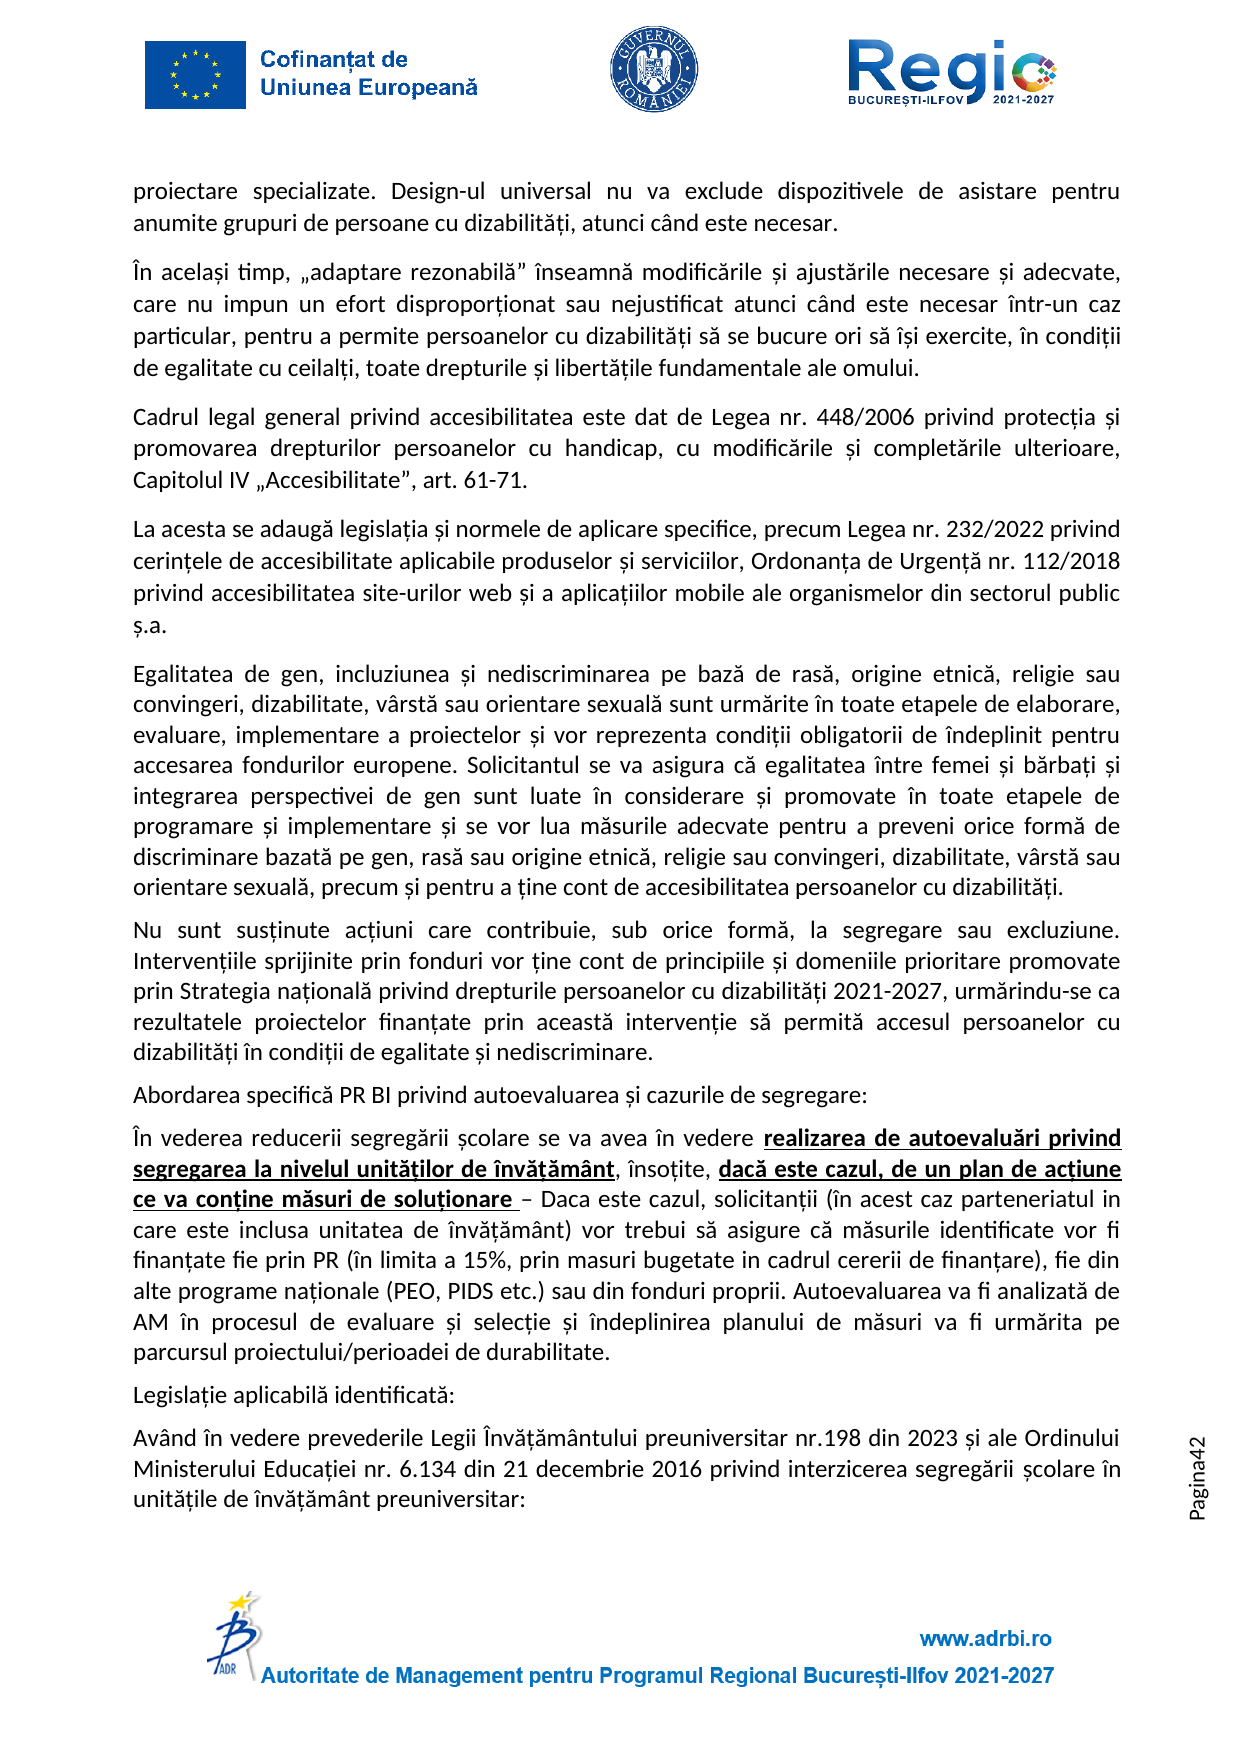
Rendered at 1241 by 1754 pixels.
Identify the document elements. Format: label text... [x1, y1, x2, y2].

text La acesta se adaugă legislația și normele de aplicare specifice, precum Legea nr. 232/2022 privind cerințele de accesibilitate aplicabile produselor şi serviciilor, Ordonanța de Urgență nr. 112/2018 privind accesibilitatea site-urilor web și a aplicațiilor mobile ale organismelor din sectorul public ș.a. [133, 513, 1122, 640]
text În același timp, „adaptare rezonabilă” înseamnă modificările şi ajustările necesare şi adecvate, care nu impun un efort disproporționat sau nejustificat atunci când este necesar într-un caz particular, pentru a permite persoanelor cu dizabilităţi să se bucure ori să își exercite, în condiții de egalitate cu ceilalți, toate drepturile şi libertățile fundamentale ale omului. [133, 256, 1122, 382]
text În vederea reducerii segregării școlare se va avea în vedere realizarea de autoevaluări privind segregarea la nivelul unităților de învățământ, însoțite, dacă este cazul, de un plan de acțiune ce va conține măsuri de soluționare – Daca este cazul, solicitanții (în acest caz parteneriatul in care este inclusa unitatea de învățământ) vor trebui să asigure că măsurile identificate vor fi finanțate fie prin PR (în limita a 15%, prin masuri bugetate in cadrul cererii de finanțare), fie din alte programe naționale (PEO, PIDS etc.) sau din fonduri proprii. Autoevaluarea va fi analizată de AM în procesul de evaluare și selecție și îndeplinirea planului de măsuri va fi urmărita pe parcursul proiectului/perioadei de durabilitate. [133, 1123, 1122, 1367]
text Nu sunt susținute acțiuni care contribuie, sub orice formă, la segregare sau excluziune. Intervențiile sprijinite prin fonduri vor ține cont de principiile și domeniile prioritare promovate prin Strategia națională privind drepturile persoanelor cu dizabilități 2021-2027, urmărindu-se ca rezultatele proiectelor finanțate prin această intervenție să permită accesul persoanelor cu dizabilități în condiții de egalitate și nediscriminare. [133, 914, 1122, 1067]
picture [141, 24, 1086, 113]
text Cadrul legal general privind accesibilitatea este dat de Legea nr. 448/2006 privind protecția și promovarea drepturilor persoanelor cu handicap, cu modificările și completările ulterioare, Capitolul IV „Accesibilitate”, art. 61-71. [133, 401, 1122, 495]
text Având în vedere prevederile Legii Învățământului preuniversitar nr.198 din 2023 și ale Ordinului Ministerului Educației nr. 6.134 din 21 decembrie 2016 privind interzicerea segregării şcolare în unităţile de învăţământ preuniversitar: [133, 1422, 1122, 1514]
text Egalitatea de gen, incluziunea și nediscriminarea pe bază de rasă, origine etnică, religie sau convingeri, dizabilitate, vârstă sau orientare sexuală sunt urmărite în toate etapele de elaborare, evaluare, implementare a proiectelor și vor reprezenta condiții obligatorii de îndeplinit pentru accesarea fondurilor europene. Solicitantul se va asigura că egalitatea între femei și bărbați și integrarea perspectivei de gen sunt luate în considerare și promovate în toate etapele de programare și implementare și se vor lua măsurile adecvate pentru a preveni orice formă de discriminare bazată pe gen, rasă sau origine etnică, religie sau convingeri, dizabilitate, vârstă sau orientare sexuală, precum și pentru a ține cont de accesibilitatea persoanelor cu dizabilități. [133, 658, 1122, 902]
text Abordarea specifică PR BI privind autoevaluarea și cazurile de segregare: [133, 1079, 1122, 1110]
text Legislație aplicabilă identificată: [133, 1379, 1122, 1410]
picture [167, 1588, 1094, 1700]
